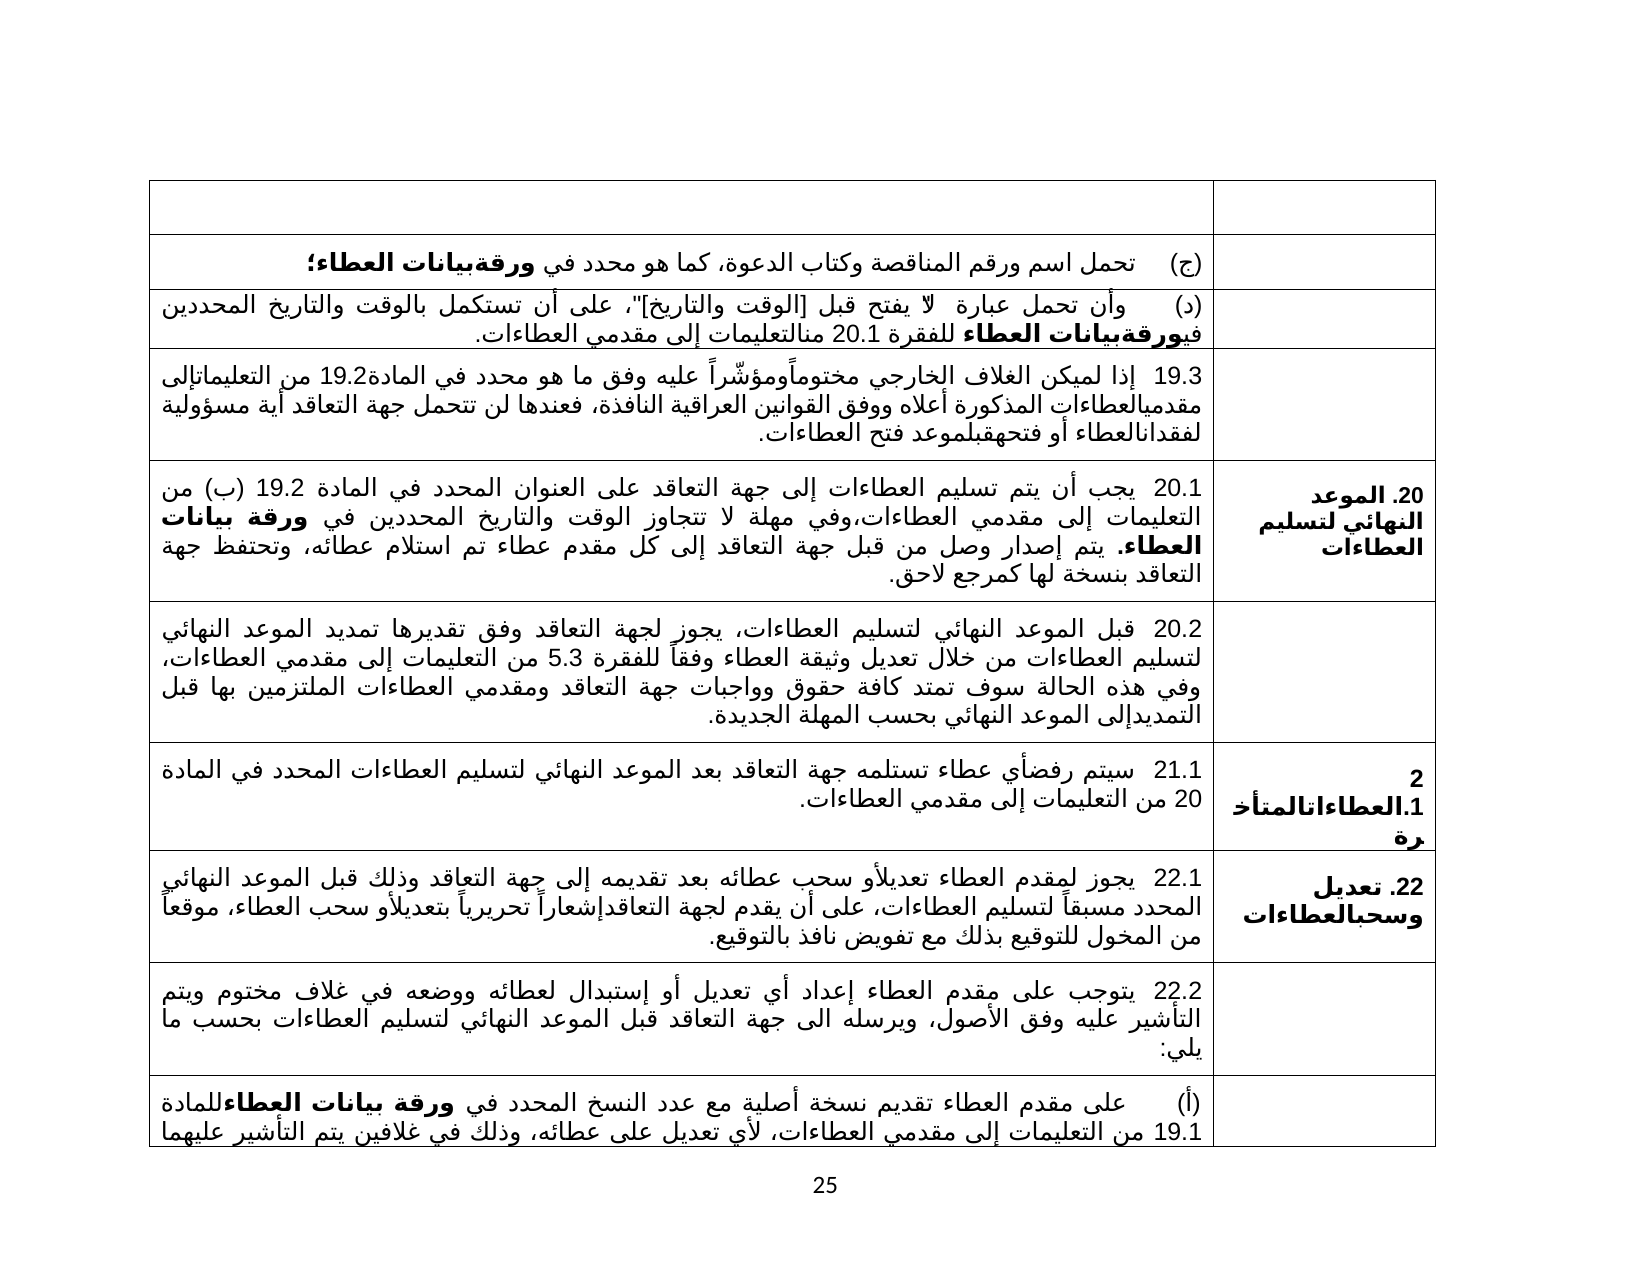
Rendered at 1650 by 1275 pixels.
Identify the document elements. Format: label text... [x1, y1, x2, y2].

table_cell 19.3 إذا لميكن الغلاف الخارجي مختوماًومؤشّراً عليه وفق ما هو محدد في المادة19.2 من التعليماتإلى مقدميالعطاءات المذكورة أعلاه ووفق القوانين العراقية النافذة، فعندها لن تتحمل جهة التعاقد أية مسؤولية لفقدانالعطاء أو فتحهقبلموعد فتح العطاءات. [150, 349, 1213, 460]
table_cell [1214, 235, 1435, 289]
table_cell [1214, 349, 1435, 460]
table_cell (د) وأن تحمل عبارة "لا يفتح قبل [الوقت والتاريخ]"، على أن تستكمل بالوقت والتاريخ المحددين فيورقةبيانات العطاء للفقرة 20.1 منالتعليمات إلى مقدمي العطاءات. [150, 290, 1213, 347]
table_cell [1214, 1076, 1435, 1146]
table_cell 21.1 سيتم رفضأي عطاء تستلمه جهة التعاقد بعد الموعد النهائي لتسليم العطاءات المحدد في المادة 20 من التعليمات إلى مقدمي العطاءات. [150, 743, 1213, 850]
table_cell [1214, 181, 1435, 234]
table_cell 22.2 يتوجب على مقدم العطاء إعداد أي تعديل أو إستبدال لعطائه ووضعه في غلاف مختوم ويتم التأشير عليه وفق الأصول، ويرسله الى جهة التعاقد قبل الموعد النهائي لتسليم العطاءات بحسب ما يلي: [150, 963, 1213, 1074]
table_cell [1214, 290, 1435, 347]
table_cell 22.1 يجوز لمقدم العطاء تعديلأو سحب عطائه بعد تقديمه إلى جهة التعاقد وذلك قبل الموعد النهائي المحدد مسبقاً لتسليم العطاءات، على أن يقدم لجهة التعاقدإشعاراً تحريرياً بتعديلأو سحب العطاء، موقعاً من المخول للتوقيع بذلك مع تفويض نافذ بالتوقيع. [150, 851, 1213, 962]
table_cell 20.1 يجب أن يتم تسليم العطاءات إلى جهة التعاقد على العنوان المحدد في المادة 19.2 (ب) من التعليمات إلى مقدمي العطاءات،وفي مهلة لا تتجاوز الوقت والتاريخ المحددين في ورقة بيانات العطاء. يتم إصدار وصل من قبل جهة التعاقد إلى كل مقدم عطاء تم استلام عطائه، وتحتفظ جهة التعاقد بنسخة لها كمرجع لاحق. [150, 461, 1213, 601]
table_cell 20. الموعد النهائي لتسليم العطاءات [1214, 461, 1435, 601]
table_cell 21.العطاءاتالمتأخرة [1214, 743, 1435, 850]
table_cell 22. تعديل وسحبالعطاءات [1214, 851, 1435, 962]
table_cell [1214, 602, 1435, 742]
table_cell 20.2 قبل الموعد النهائي لتسليم العطاءات، يجوز لجهة التعاقد وفق تقديرها تمديد الموعد النهائي لتسليم العطاءات من خلال تعديل وثيقة العطاء وفقاً للفقرة 5.3 من التعليمات إلى مقدمي العطاءات، وفي هذه الحالة سوف تمتد كافة حقوق وواجبات جهة التعاقد ومقدمي العطاءات الملتزمين بها قبل التمديدإلى الموعد النهائي بحسب المهلة الجديدة. [150, 602, 1213, 742]
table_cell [150, 1076, 1213, 1146]
table_cell (ج) تحمل اسم ورقم المناقصة وكتاب الدعوة، كما هو محدد في ورقةبيانات العطاء؛ [150, 235, 1213, 289]
table_cell [1214, 963, 1435, 1074]
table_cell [150, 181, 1213, 234]
